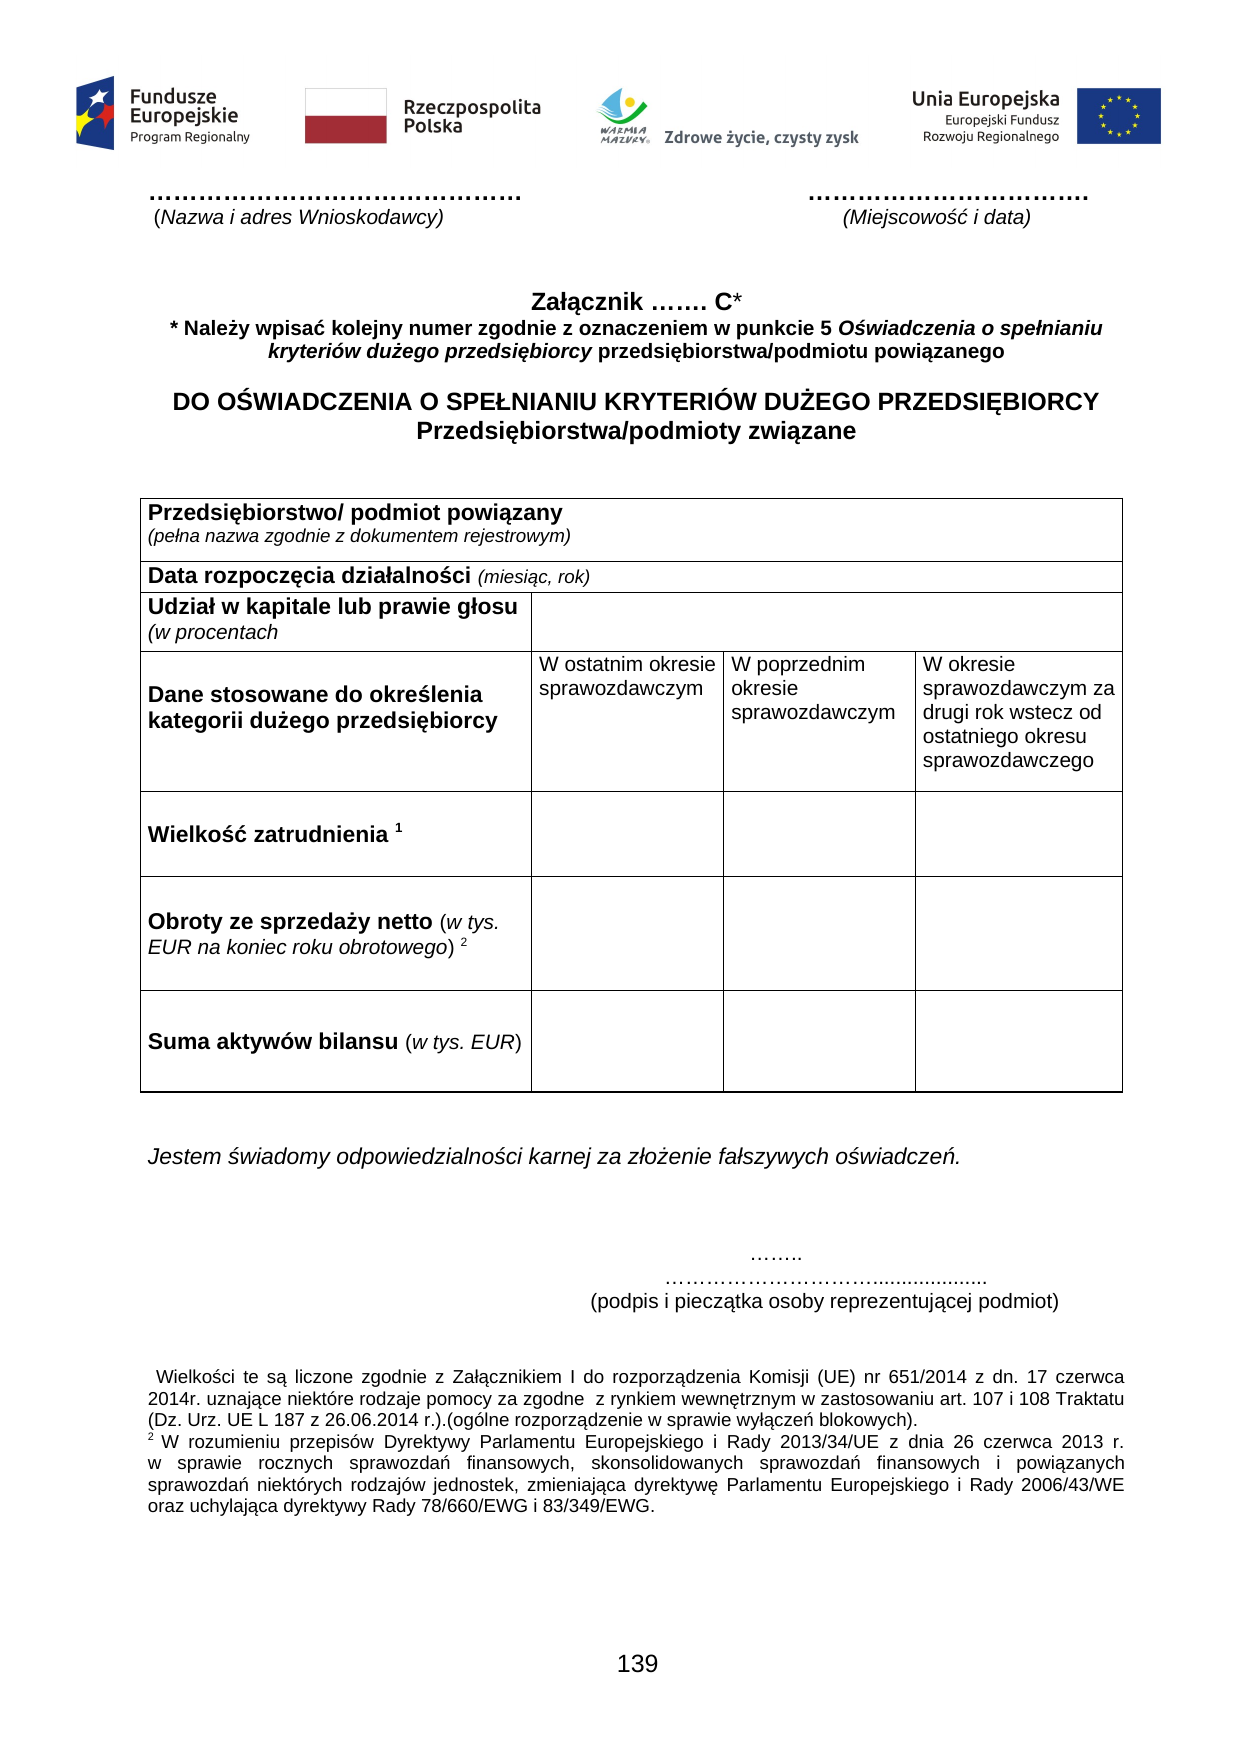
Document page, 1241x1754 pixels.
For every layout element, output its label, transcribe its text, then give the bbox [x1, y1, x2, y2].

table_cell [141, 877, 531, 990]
text * Należy wpisać kolejny numer zgodnie z oznaczeniem w punkcie 5 Oświadczenia o spełnianiu kryteriów dużego przedsiębiorcy przedsiębiorstwa/podmiotu powiązanego [148, 315, 1125, 363]
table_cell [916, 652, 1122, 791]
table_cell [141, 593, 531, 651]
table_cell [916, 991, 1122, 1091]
text Wielkości te są liczone zgodnie z Załącznikiem I do rozporządzenia Komisji (UE) nr 651/2014 z dn. 17 czerwca 2014r. uznające niektóre rodzaje pomocy za zgodne z rynkiem wewnętrznym w zastosowaniu art. 107 i 108 Traktatu (Dz. Urz. UE L 187 z 26.06.2014 r.).(ogólne rozporządzenie w sprawie wyłączeń blokowych). [148, 1366, 1125, 1430]
text Załącznik ……. C* [148, 287, 1125, 315]
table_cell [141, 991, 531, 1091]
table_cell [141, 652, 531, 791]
text (Nazwa i adres Wnioskodawcy) (Miejscowość i data) [148, 205, 1125, 229]
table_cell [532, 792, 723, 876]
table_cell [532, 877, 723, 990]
picture [35, 55, 1198, 168]
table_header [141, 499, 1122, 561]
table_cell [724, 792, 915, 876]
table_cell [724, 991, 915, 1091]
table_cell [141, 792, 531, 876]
text Przedsiębiorstwa/podmioty związane [148, 416, 1125, 445]
text ……..………………………….................... [664, 1241, 1125, 1289]
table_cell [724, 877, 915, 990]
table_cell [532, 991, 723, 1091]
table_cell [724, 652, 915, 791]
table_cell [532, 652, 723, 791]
text (podpis i pieczątka osoby reprezentującej podmiot) [590, 1289, 1125, 1313]
text ……………………………………… ……………………………. [148, 168, 1125, 205]
text DO OŚWIADCZENIA O SPEŁNIANIU KRYTERIÓW DUŻEGO PRZEDSIĘBIORCY [148, 387, 1125, 416]
text Jestem świadomy odpowiedzialności karnej za złożenie fałszywych oświadczeń. [148, 1143, 1125, 1169]
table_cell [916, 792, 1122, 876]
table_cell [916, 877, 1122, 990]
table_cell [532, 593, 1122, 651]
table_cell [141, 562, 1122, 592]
text 2 W rozumieniu przepisów Dyrektywy Parlamentu Europejskiego i Rady 2013/34/UE z dnia 26 czerwca 2013 r. w sprawie rocznych sprawozdań finansowych, skonsolidowanych sprawozdań finansowych i powiązanych sprawozdań niektórych rodzajów jednostek, zmieniająca dyrektywę Parlamentu Europejskiego i Rady 2006/43/WE oraz uchylająca dyrektywy Rady 78/660/EWG i 83/349/EWG. [148, 1430, 1125, 1517]
